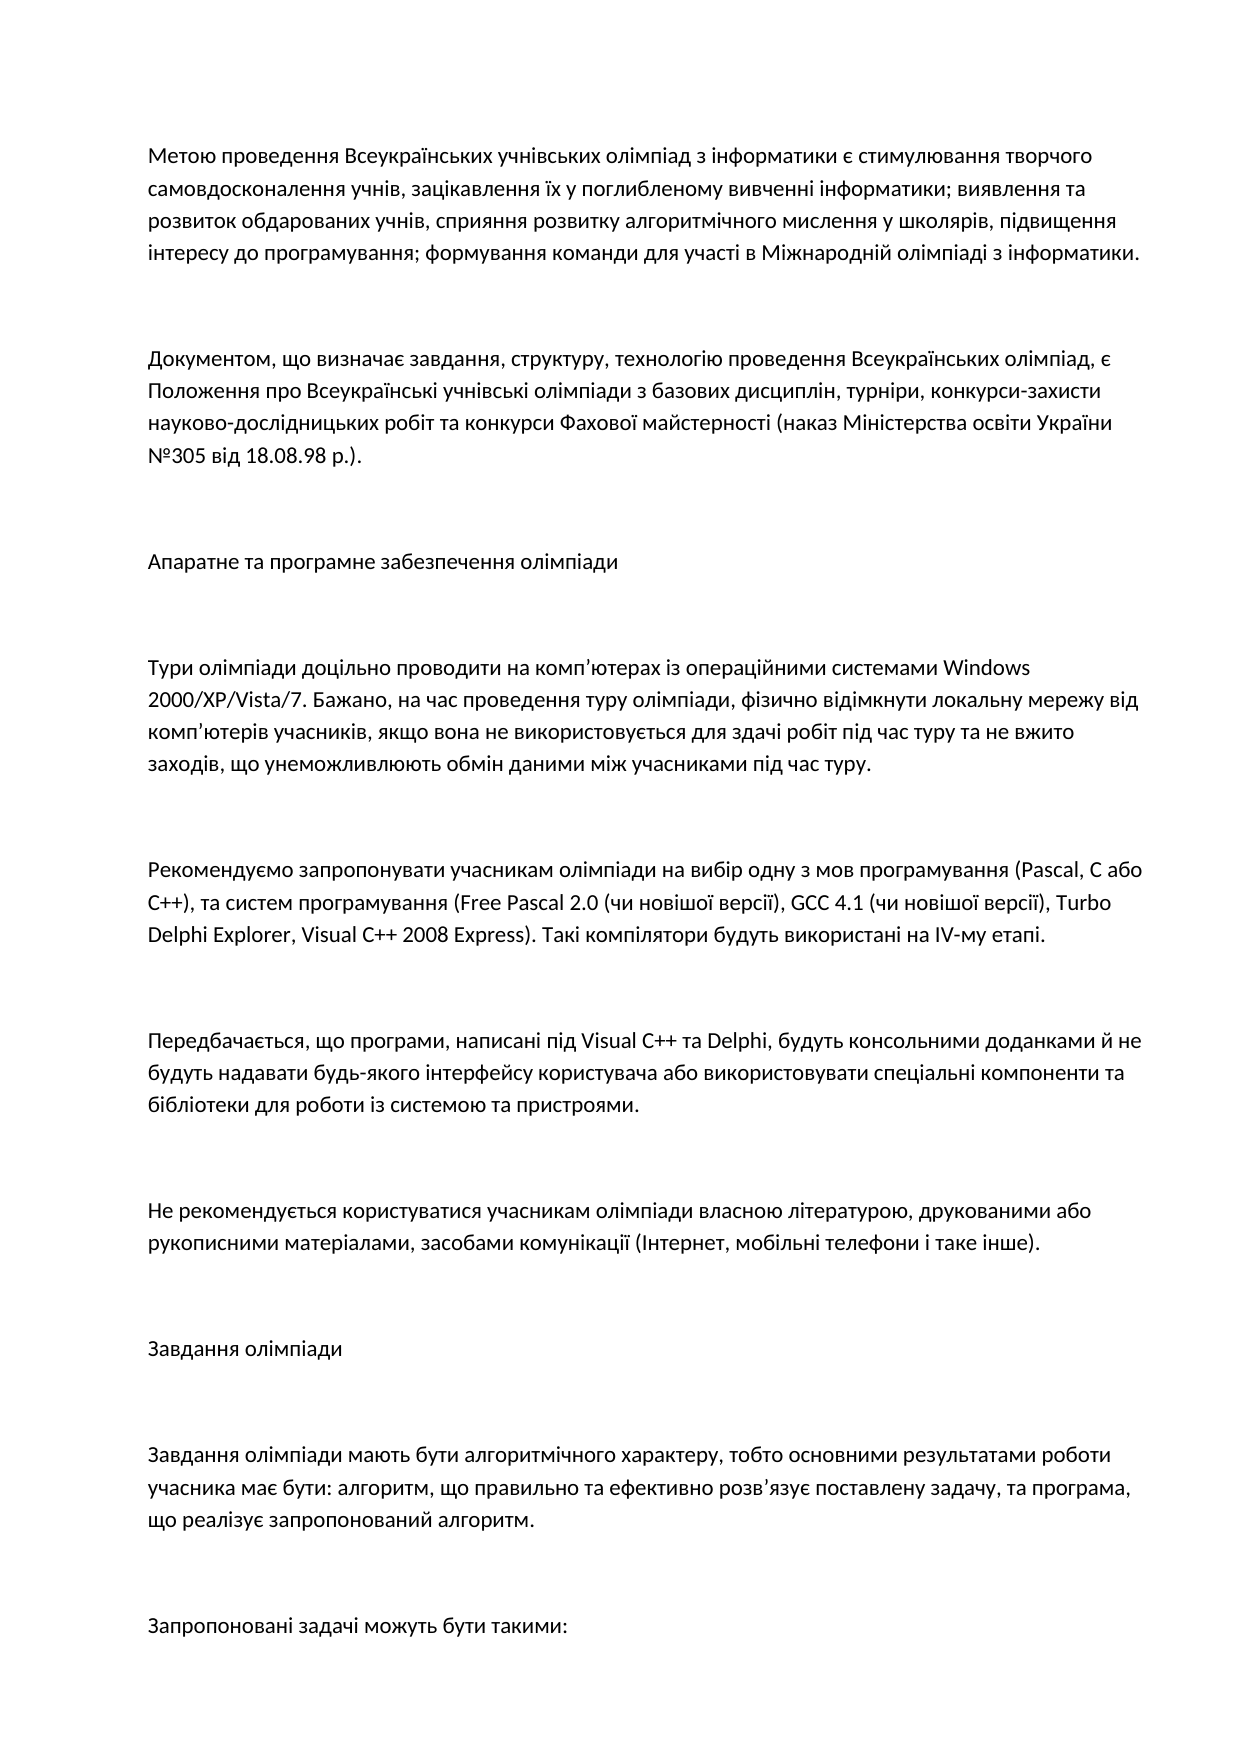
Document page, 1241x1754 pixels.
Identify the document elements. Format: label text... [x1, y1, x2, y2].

text Апаратне та програмне забезпечення олімпіади [148, 547, 1152, 575]
text Тури олімпіади доцільно проводити на комп’ютерах із операційними системами Windows 2000/XP/Vista/7. Бажано, на час проведення туру олімпіади, фізично відімкнути локальну мережу від комп’ютерів учасників, якщо вона не використовується для здачі робіт під час туру та не вжито заходів, що унеможливлюють обмін даними між учасниками під час туру. [148, 653, 1152, 777]
text Не рекомендується користуватися учасникам олімпіади власною літературою, друкованими або рукописними матеріалами, засобами комунікації (Інтернет, мобільні телефони і таке інше). [148, 1196, 1152, 1256]
text Документом, що визначає завдання, структуру, технологію проведення Всеукраїнських олімпіад, є Положення про Всеукраїнські учнівські олімпіади з базових дисциплін, турніри, конкурси-захисти науково-дослідницьких робіт та конкурси Фахової майстерності (наказ Міністерства освіти України №305 від 18.08.98 р.). [148, 344, 1152, 469]
text Завдання олімпіади мають бути алгоритмічного характеру, тобто основними результатами роботи учасника має бути: алгоритм, що правильно та ефективно розв’язує поставлену задачу, та програма, що реалізує запропонований алгоритм. [148, 1441, 1152, 1533]
text Передбачається, що програми, написані під Visual C++ та Delphi, будуть консольними доданками й не будуть надавати будь-якого інтерфейсу користувача або використовувати спеціальні компоненти та бібліотеки для роботи із системою та пристроями. [148, 1026, 1152, 1118]
text Завдання олімпіади [148, 1334, 1152, 1362]
text Метою проведення Всеукраїнських учнівських олімпіад з інформатики є стимулювання творчого самовдосконалення учнів, зацікавлення їх у поглибленому вивченні інформатики; виявлення та розвиток обдарованих учнів, сприяння розвитку алгоритмічного мислення у школярів, підвищення інтересу до програмування; формування команди для участі в Міжнародній олімпіаді з інформатики. [148, 142, 1152, 266]
text Запропоновані задачі можуть бути такими: [148, 1611, 1152, 1639]
text Рекомендуємо запропонувати учасникам олімпіади на вибір одну з мов програмування (Pascal, C або C++), та систем програмування (Free Pascal 2.0 (чи новішої версії), GCC 4.1 (чи новішої версії), Turbo Delphi Explorer, Visual C++ 2008 Express). Такі компілятори будуть використані на IV-му етапі. [148, 855, 1152, 948]
